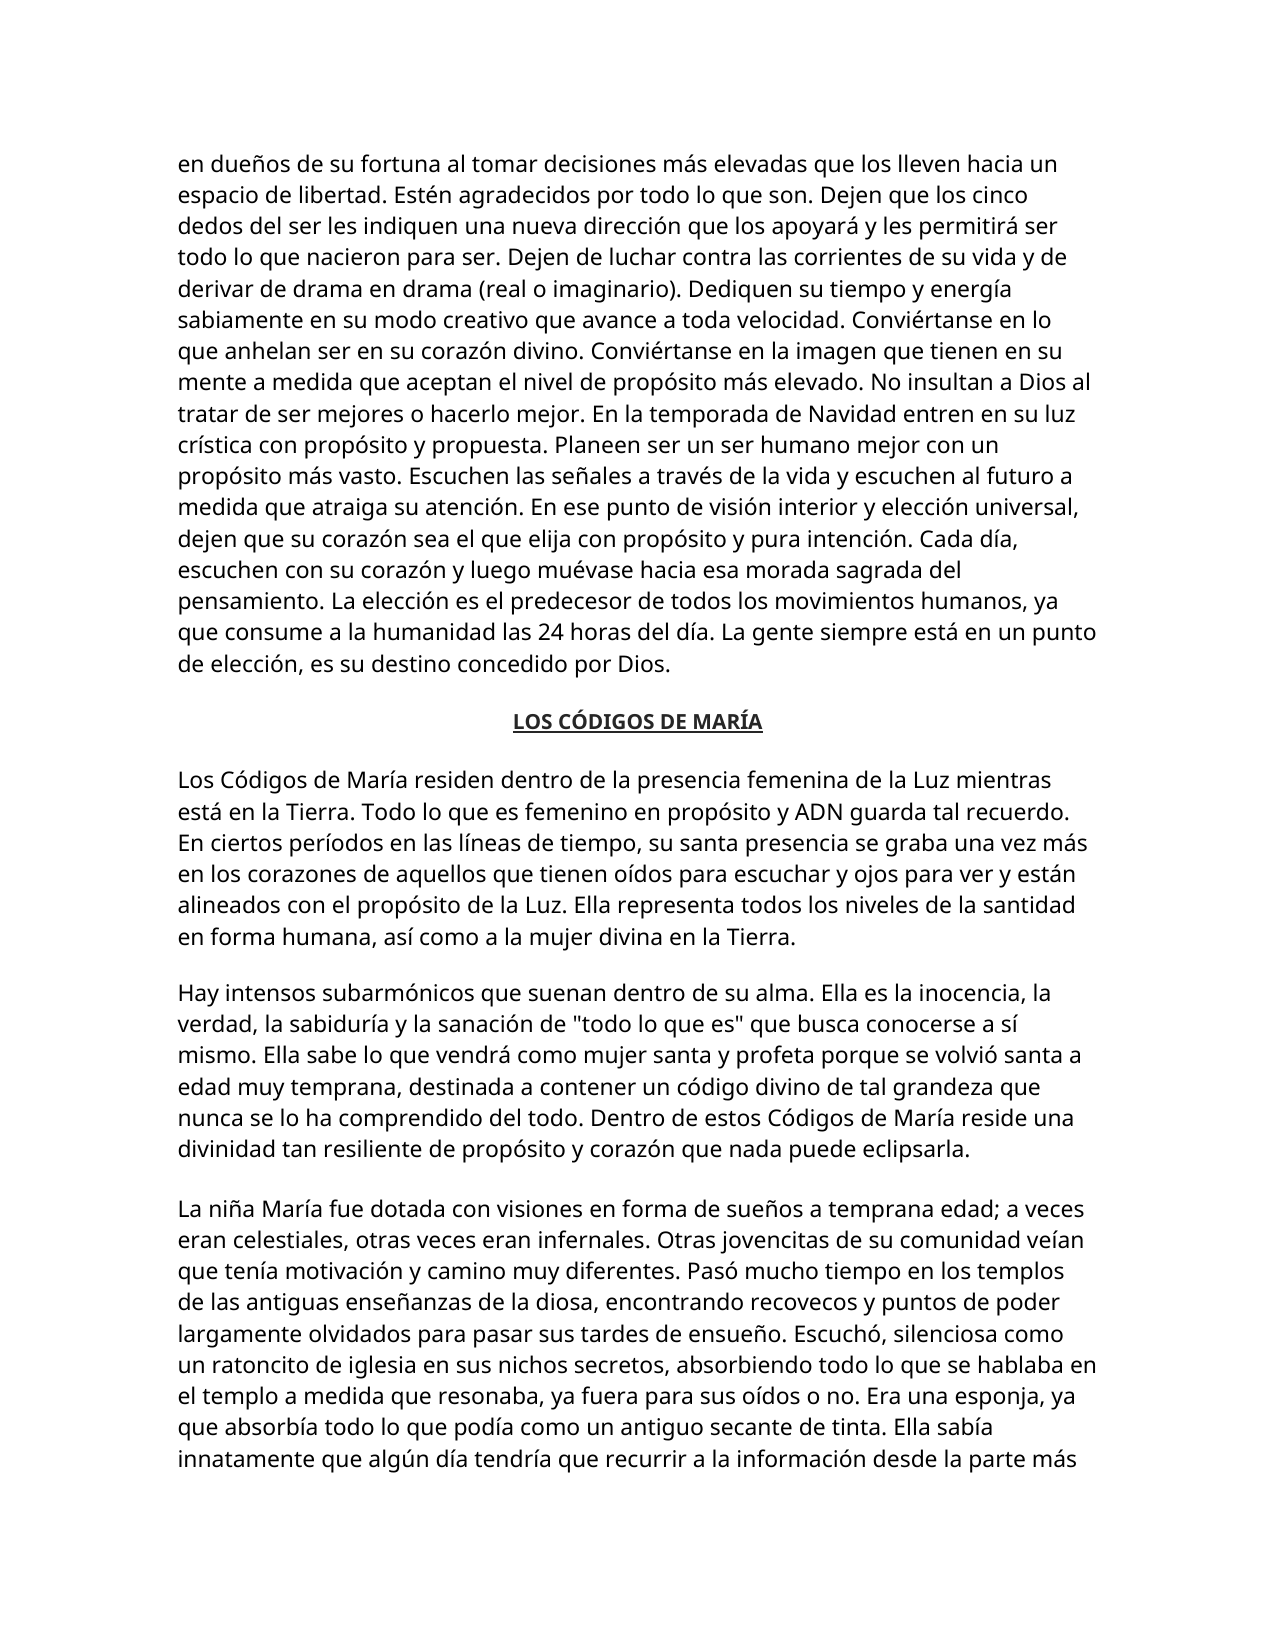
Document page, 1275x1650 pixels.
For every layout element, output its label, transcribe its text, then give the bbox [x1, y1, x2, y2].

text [177, 977, 1098, 1474]
text LOS CÓDIGOS DE MARÍA [177, 679, 1098, 736]
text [177, 148, 1098, 679]
text Los Códigos de María residen dentro de la presencia femenina de la Luz mientras está en la Tierra. Todo lo que es femenino en propósito y ADN guarda tal recuerdo. En ciertos períodos en las líneas de tiempo, su santa presencia se graba una vez más en los corazones de aquellos que tienen oídos para escuchar y ojos para ver y están alineados con el propósito de la Luz. Ella representa todos los niveles de la santidad en forma humana, así como a la mujer divina en la Tierra. [177, 764, 1098, 952]
